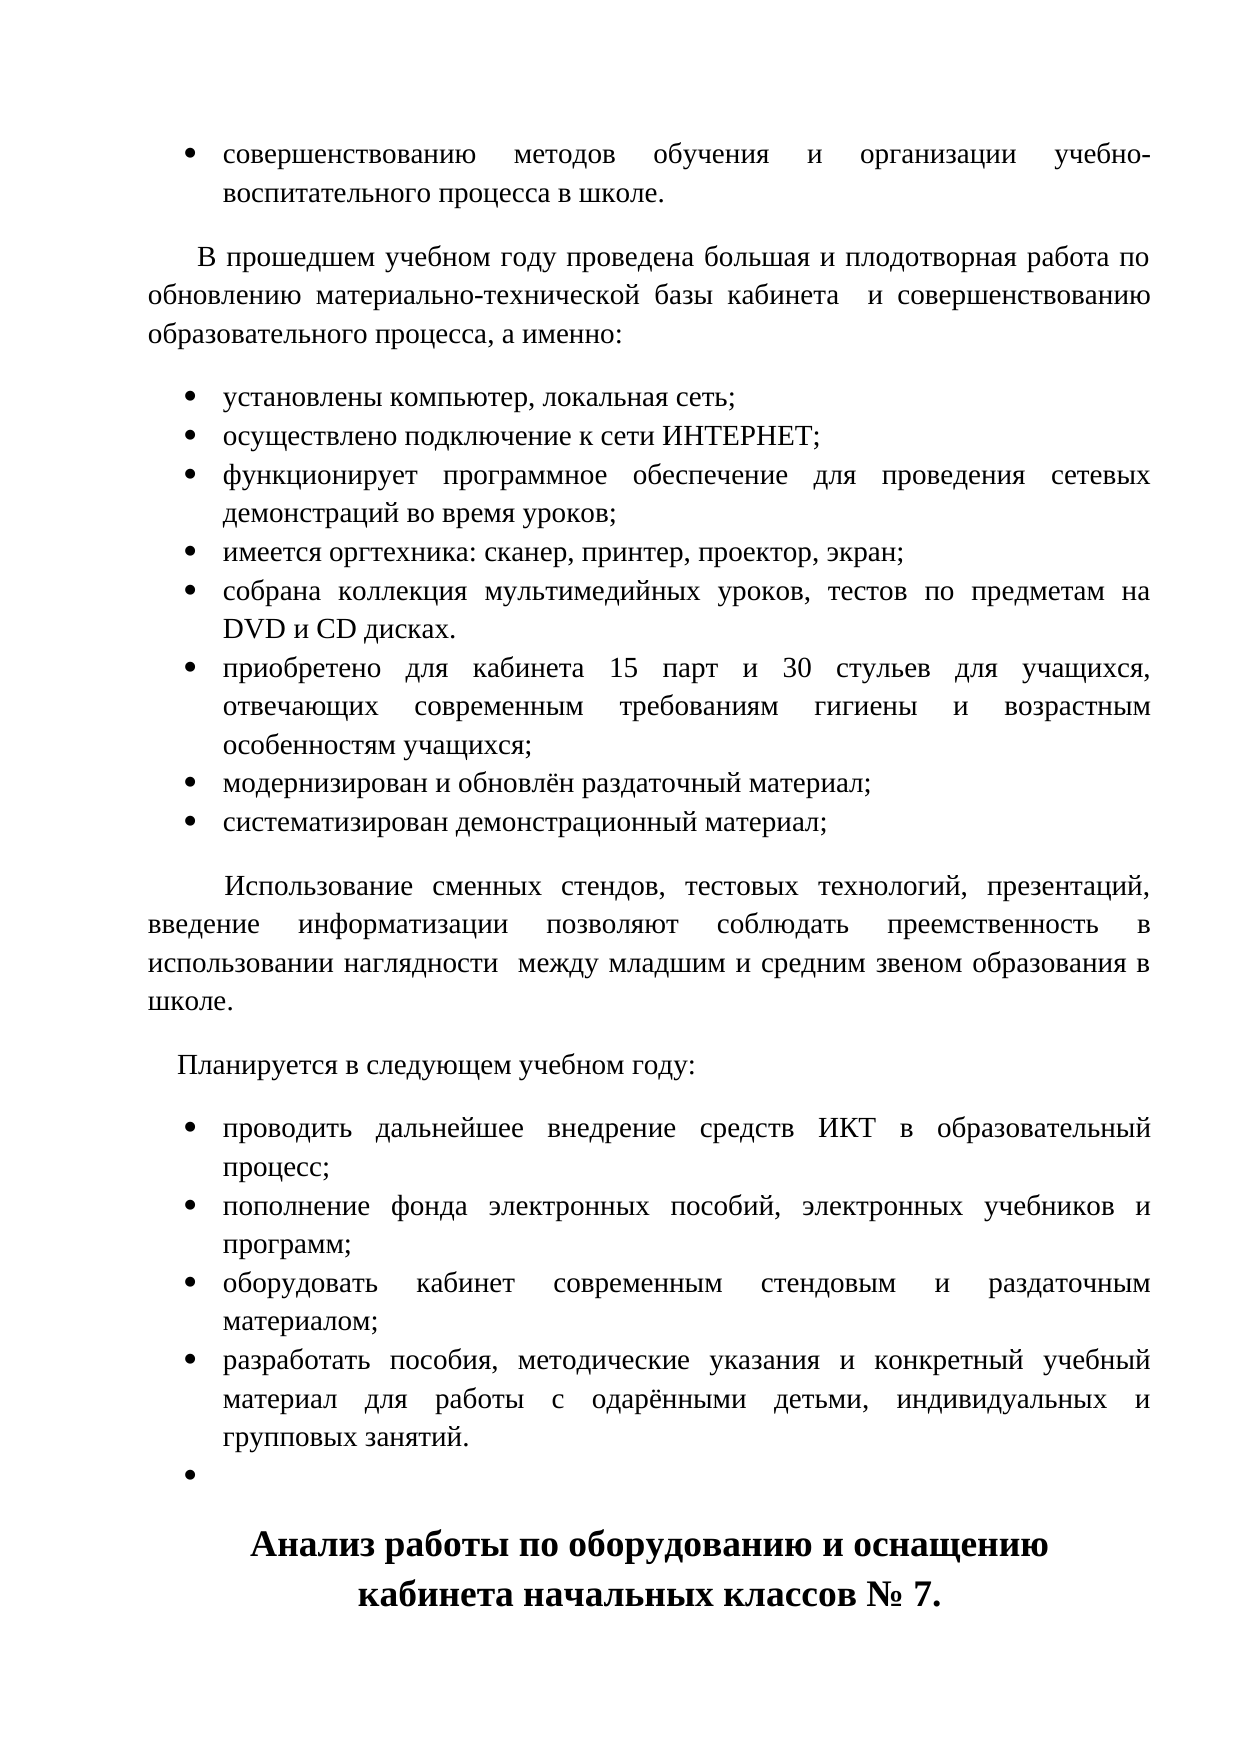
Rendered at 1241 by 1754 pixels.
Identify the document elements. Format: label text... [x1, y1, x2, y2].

list установлены компьютер, локальная сеть; [185, 379, 1152, 413]
text В прошедшем учебном году проведена большая и плодотворная работа по обновлению материально-технической базы кабинета и совершенствованию образовательного процесса, а именно: [148, 239, 1152, 349]
list имеется оргтехника: сканер, принтер, проектор, экран; [185, 534, 1152, 568]
text кабинета начальных классов № 7. [148, 1571, 1152, 1614]
list осуществлено подключение к сети ИНТЕРНЕТ; [185, 418, 1152, 452]
list оборудовать кабинет современным стендовым и раздаточным материалом; [185, 1265, 1152, 1337]
list функционирует программное обеспечение для проведения сетевых демонстраций во время уроков; [185, 457, 1152, 529]
list пополнение фонда электронных пособий, электронных учебников и программ; [185, 1188, 1152, 1260]
text Планируется в следующем учебном году: [148, 1047, 1152, 1081]
text Анализ работы по оборудованию и оснащению [148, 1521, 1152, 1564]
list совершенствованию методов обучения и организации учебно-воспитательного процесса в школе. [185, 137, 1152, 209]
text Использование сменных стендов, тестовых технологий, презентаций, введение информатизации позволяют соблюдать преемственность в использовании наглядности между младшим и средним звеном образования в школе. [148, 868, 1152, 1017]
list проводить дальнейшее внедрение средств ИКТ в образовательный процесс; [185, 1111, 1152, 1183]
list собрана коллекция мультимедийных уроков, тестов по предметам на DVD и CD дисках. [185, 573, 1152, 645]
list разработать пособия, методические указания и конкретный учебный материал для работы с одарёнными детьми, индивидуальных и групповых занятий. [185, 1342, 1152, 1453]
list систематизирован демонстрационный материал; [185, 804, 1152, 838]
list приобретено для кабинета 15 парт и 30 стульев для учащихся, отвечающих современным требованиям гигиены и возрастным особенностям учащихся; [185, 650, 1152, 761]
list модернизирован и обновлён раздаточный материал; [185, 766, 1152, 799]
